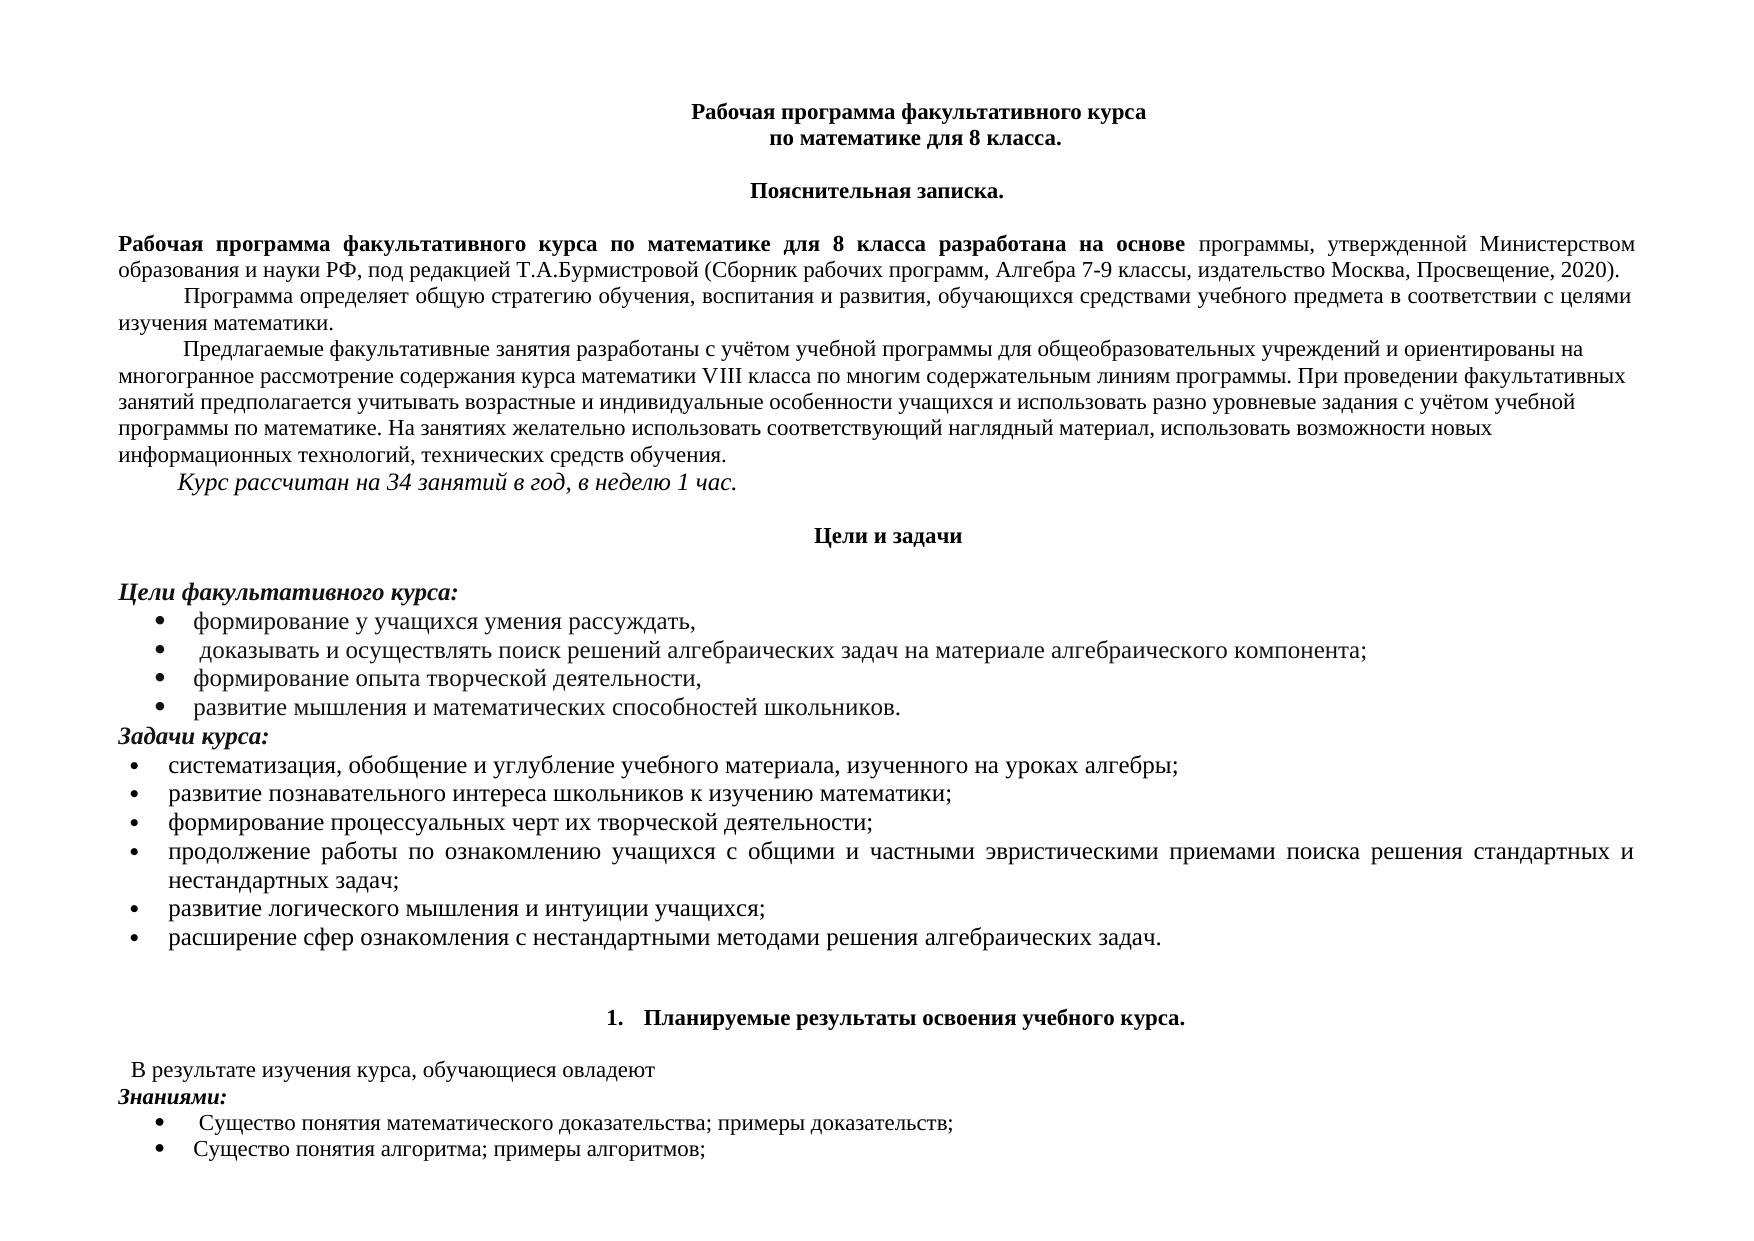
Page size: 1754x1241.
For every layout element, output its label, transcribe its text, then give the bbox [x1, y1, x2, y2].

list продолжение работы по ознакомлению учащихся с общими и частными эвристическими приемами поиска решения стандартных и нестандартных задач; [131, 836, 1636, 893]
list расширение сфер ознакомления с нестандартными методами решения алгебраических задач. [131, 922, 1636, 951]
text Программа определяет общую стратегию обучения, воспитания и развития, обучающихся средствами учебного предмета в соответствии с целями изучения математики. [118, 283, 1636, 335]
list Существо понятия алгоритма; примеры алгоритмов; [156, 1136, 1636, 1162]
text Задачи курса: [118, 721, 1636, 750]
text В результате изучения курса, обучающиеся овладеют [118, 1056, 1636, 1083]
list формирование у учащихся умения рассуждать, [156, 606, 1636, 635]
list развитие познавательного интереса школьников к изучению математики; [131, 778, 1636, 807]
list доказывать и осуществлять поиск решений алгебраических задач на материале алгебраического компонента; [156, 635, 1636, 663]
text Рабочая программа факультативного курса [118, 98, 1713, 124]
text Предлагаемые факультативные занятия разработаны с учётом учебной программы для общеобразовательных учреждений и ориентированы на многогранное рассмотрение содержания курса математики VIII класса по многим содержательным линиям программы. При проведении факультативных занятий предполагается учитывать возрастные и индивидуальные особенности учащихся и использовать разно уровневые задания с учётом учебной программы по математике. На занятиях желательно использовать соответствующий наглядный материал, использовать возможности новых информационных технологий, технических средств обучения. [118, 335, 1636, 467]
text Курс рассчитан на 34 занятий в год, в неделю 1 час. [118, 467, 1636, 496]
list развитие мышления и математических способностей школьников. [156, 692, 1636, 721]
list систематизация, обобщение и углубление учебного материала, изученного на уроках алгебры; [131, 750, 1636, 778]
text Цели и задачи [118, 522, 1658, 548]
text Пояснительная записка. [118, 177, 1636, 203]
text Цели факультативного курса: [118, 577, 1636, 606]
list Планируемые результаты освоения учебного курса. [156, 1004, 1636, 1030]
list Существо понятия математического доказательства; примеры доказательств; [156, 1109, 1636, 1136]
list формирование опыта творческой деятельности, [156, 663, 1636, 692]
text Знаниями: [118, 1083, 1636, 1109]
list формирование процессуальных черт их творческой деятельности; [131, 807, 1636, 836]
list развитие логического мышления и интуиции учащихся; [131, 893, 1636, 922]
text Рабочая программа факультативного курса по математике для 8 класса разработана на основе программы, утвержденной Министерством образования и науки РФ, под редакцией Т.А.Бурмистровой (Сборник рабочих программ, Алгебра 7-9 классы, издательство Москва, Просвещение, 2020). [118, 230, 1636, 283]
text по математике для 8 класса. [118, 124, 1713, 151]
